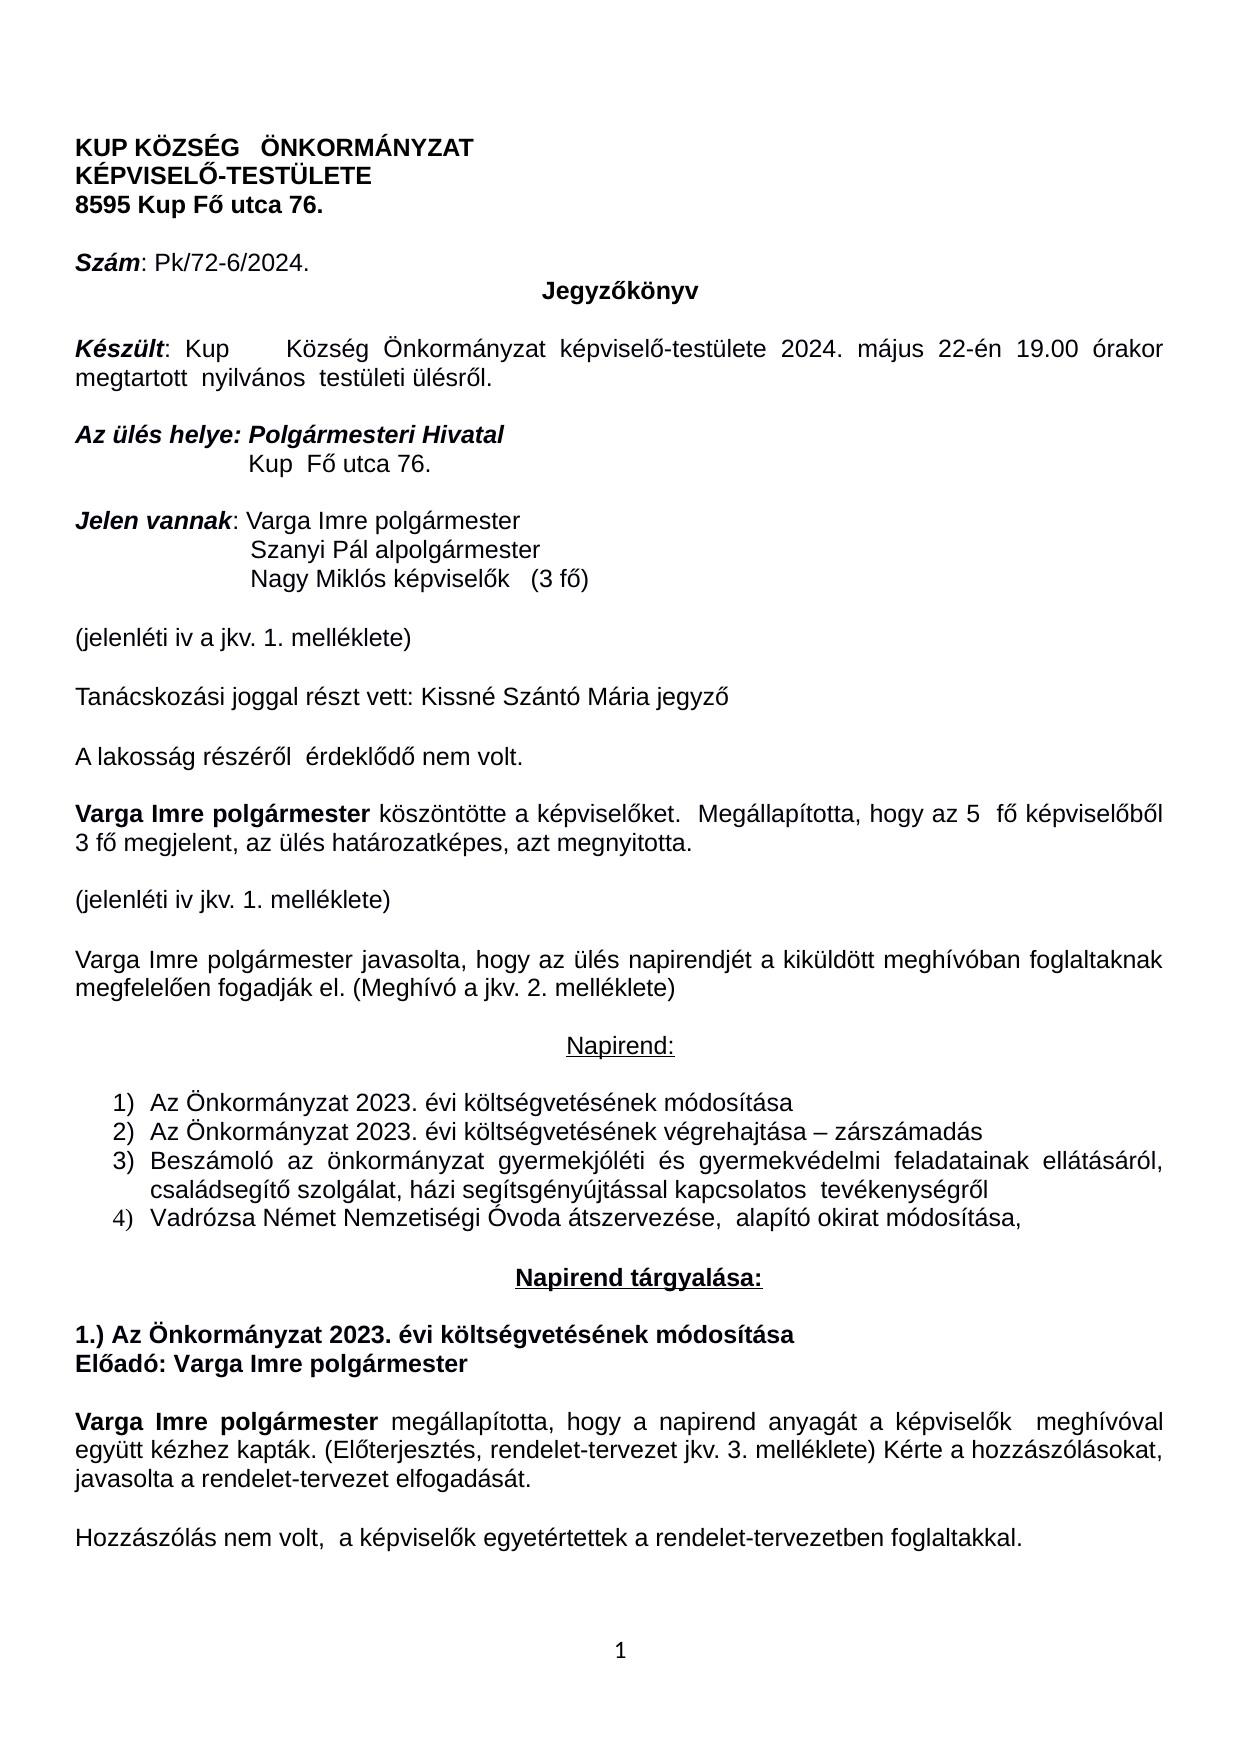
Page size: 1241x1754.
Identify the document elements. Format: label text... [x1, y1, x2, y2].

list Az Önkormányzat 2023. évi költségvetésének módosítása [112, 1088, 1165, 1117]
list Tanácskozási joggal részt vett: Kissné Szántó Mária jegyző [75, 682, 1165, 711]
list Varga Imre polgármester javasolta, hogy az ülés napirendjét a kiküldött meghívóban foglaltaknak megfelelően fogadják el. (Meghívó a jkv. 2. melléklete) [75, 944, 1165, 1002]
text Varga Imre polgármester megállapította, hogy a napirend anyagát a képviselők meghívóval együtt kézhez kapták. (Előterjesztés, rendelet-tervezet jkv. 3. melléklete) Kérte a hozzászólásokat, javasolta a rendelet-tervezet elfogadását. [75, 1406, 1165, 1493]
text Jelen vannak: Varga Imre polgármester [75, 506, 1165, 535]
text Szanyi Pál alpolgármester [75, 535, 1165, 564]
list Beszámoló az önkormányzat gyermekjóléti és gyermekvédelmi feladatainak ellátásáról, családsegítő szolgálat, házi segítsgényújtással kapcsolatos tevékenységről [112, 1146, 1165, 1203]
list 8595 Kup Fő utca 76. [75, 190, 1165, 219]
list A lakosság részéről érdeklődő nem volt. [75, 742, 1165, 770]
list Az ülés helye: Polgármesteri Hivatal [75, 420, 1165, 449]
list Kup Fő utca 76. [75, 449, 1165, 477]
list KÉPVISELŐ-TESTÜLETE [75, 161, 1165, 190]
list Varga Imre polgármester köszöntötte a képviselőket. Megállapította, hogy az 5 fő képviselőből 3 fő megjelent, az ülés határozatképes, azt megnyitotta. [75, 799, 1165, 857]
list Az Önkormányzat 2023. évi költségvetésének végrehajtása – zárszámadás [112, 1117, 1165, 1146]
list Vadrózsa Német Nemzetiségi Óvoda átszervezése, alapító okirat módosítása, [112, 1203, 1165, 1232]
text 1.) Az Önkormányzat 2023. évi költségvetésének módosítása [75, 1320, 1165, 1349]
text Nagy Miklós képviselők (3 fő) [75, 564, 1165, 592]
text Napirend tárgyalása: [112, 1263, 1165, 1291]
list Készült: Kup Község Önkormányzat képviselő-testülete 2024. május 22-én 19.00 órakor megtartott nyilvános testületi ülésről. [75, 334, 1165, 391]
list Jegyzőkönyv [75, 276, 1165, 305]
list (jelenléti iv a jkv. 1. melléklete) [75, 623, 1165, 652]
list (jelenléti iv jkv. 1. melléklete) [75, 885, 1165, 914]
text Előadó: Varga Imre polgármester [75, 1349, 1165, 1378]
text Napirend: [75, 1031, 1165, 1059]
list KUP KÖZSÉG ÖNKORMÁNYZAT [75, 132, 1165, 161]
text Hozzászólás nem volt, a képviselők egyetértettek a rendelet-tervezetben foglaltakkal. [75, 1523, 1165, 1552]
list Szám: Pk/72-6/2024. [75, 247, 1165, 276]
